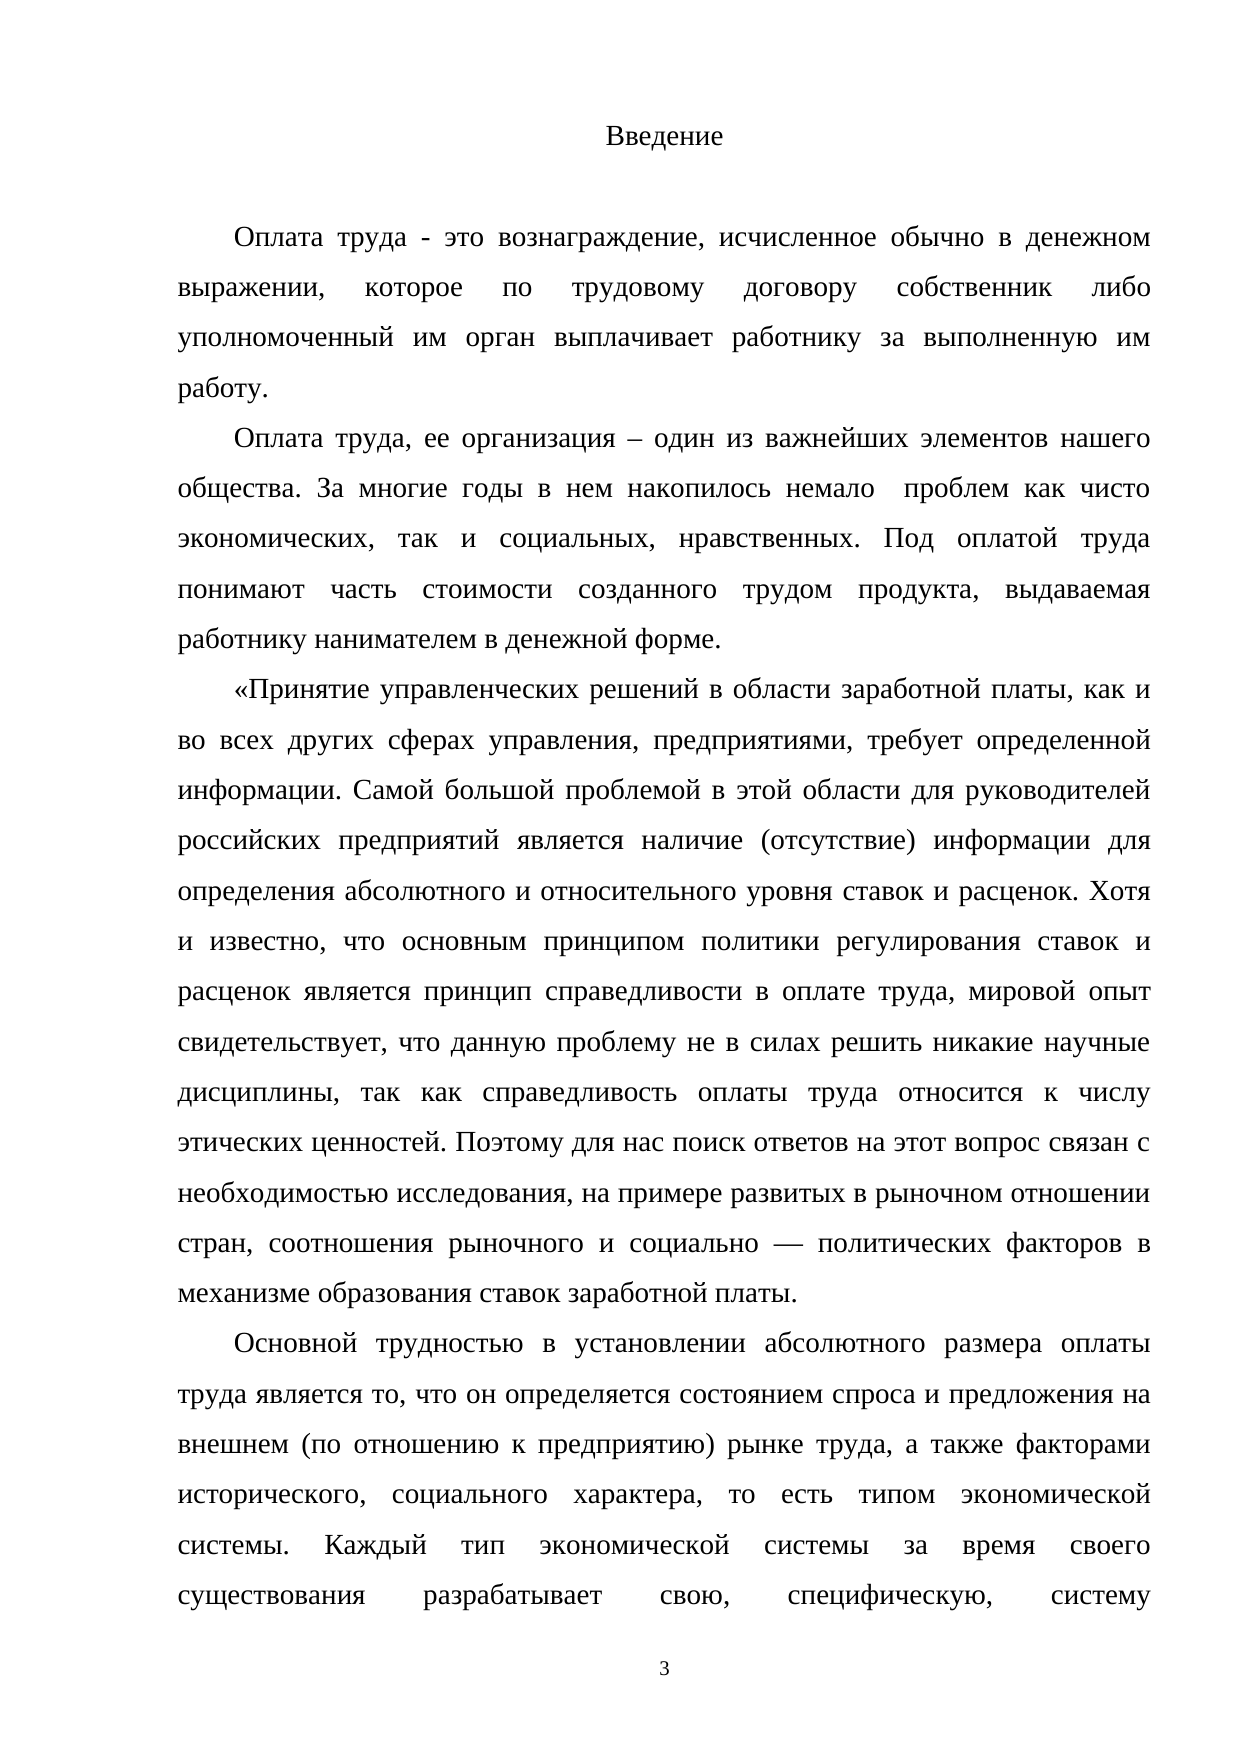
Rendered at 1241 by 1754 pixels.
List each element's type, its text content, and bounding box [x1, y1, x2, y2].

text Оплата труда, ее организация – один из важнейших элементов нашего общества. За многие годы в нем накопилось немало проблем как чисто экономических, так и социальных, нравственных. Под оплатой труда понимают часть стоимости созданного трудом продукта, выдаваемая работнику нанимателем в денежной форме. [177, 420, 1152, 655]
text «Принятие управленческих решений в области заработной платы, как и во всех других сферах управления, предприятиями, требует определенной информации. Самой большой проблемой в этой области для руководителей российских предприятий является наличие (отсутствие) информации для определения абсолютного и относительного уровня ставок и расценок. Хотя и известно, что основным принципом политики регулирования ставок и расценок является принцип справедливости в оплате труда, мировой опыт свидетельствует, что данную проблему не в силах решить никакие научные дисциплины, так как справедливость оплаты труда относится к числу этических ценностей. Поэтому для нас поиск ответов на этот вопрос связан с необходимостью исследования, на примере развитых в рыночном отношении стран, соотношения рыночного и социально — политических факторов в механизме образования ставок заработной платы. [177, 672, 1152, 1309]
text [177, 1326, 1152, 1611]
text Введение [177, 118, 1152, 152]
text Оплата труда - это вознаграждение, исчисленное обычно в денежном выражении, которое по трудовому договору собственник либо уполномоченный им орган выплачивает работнику за выполненную им работу. [177, 219, 1152, 403]
